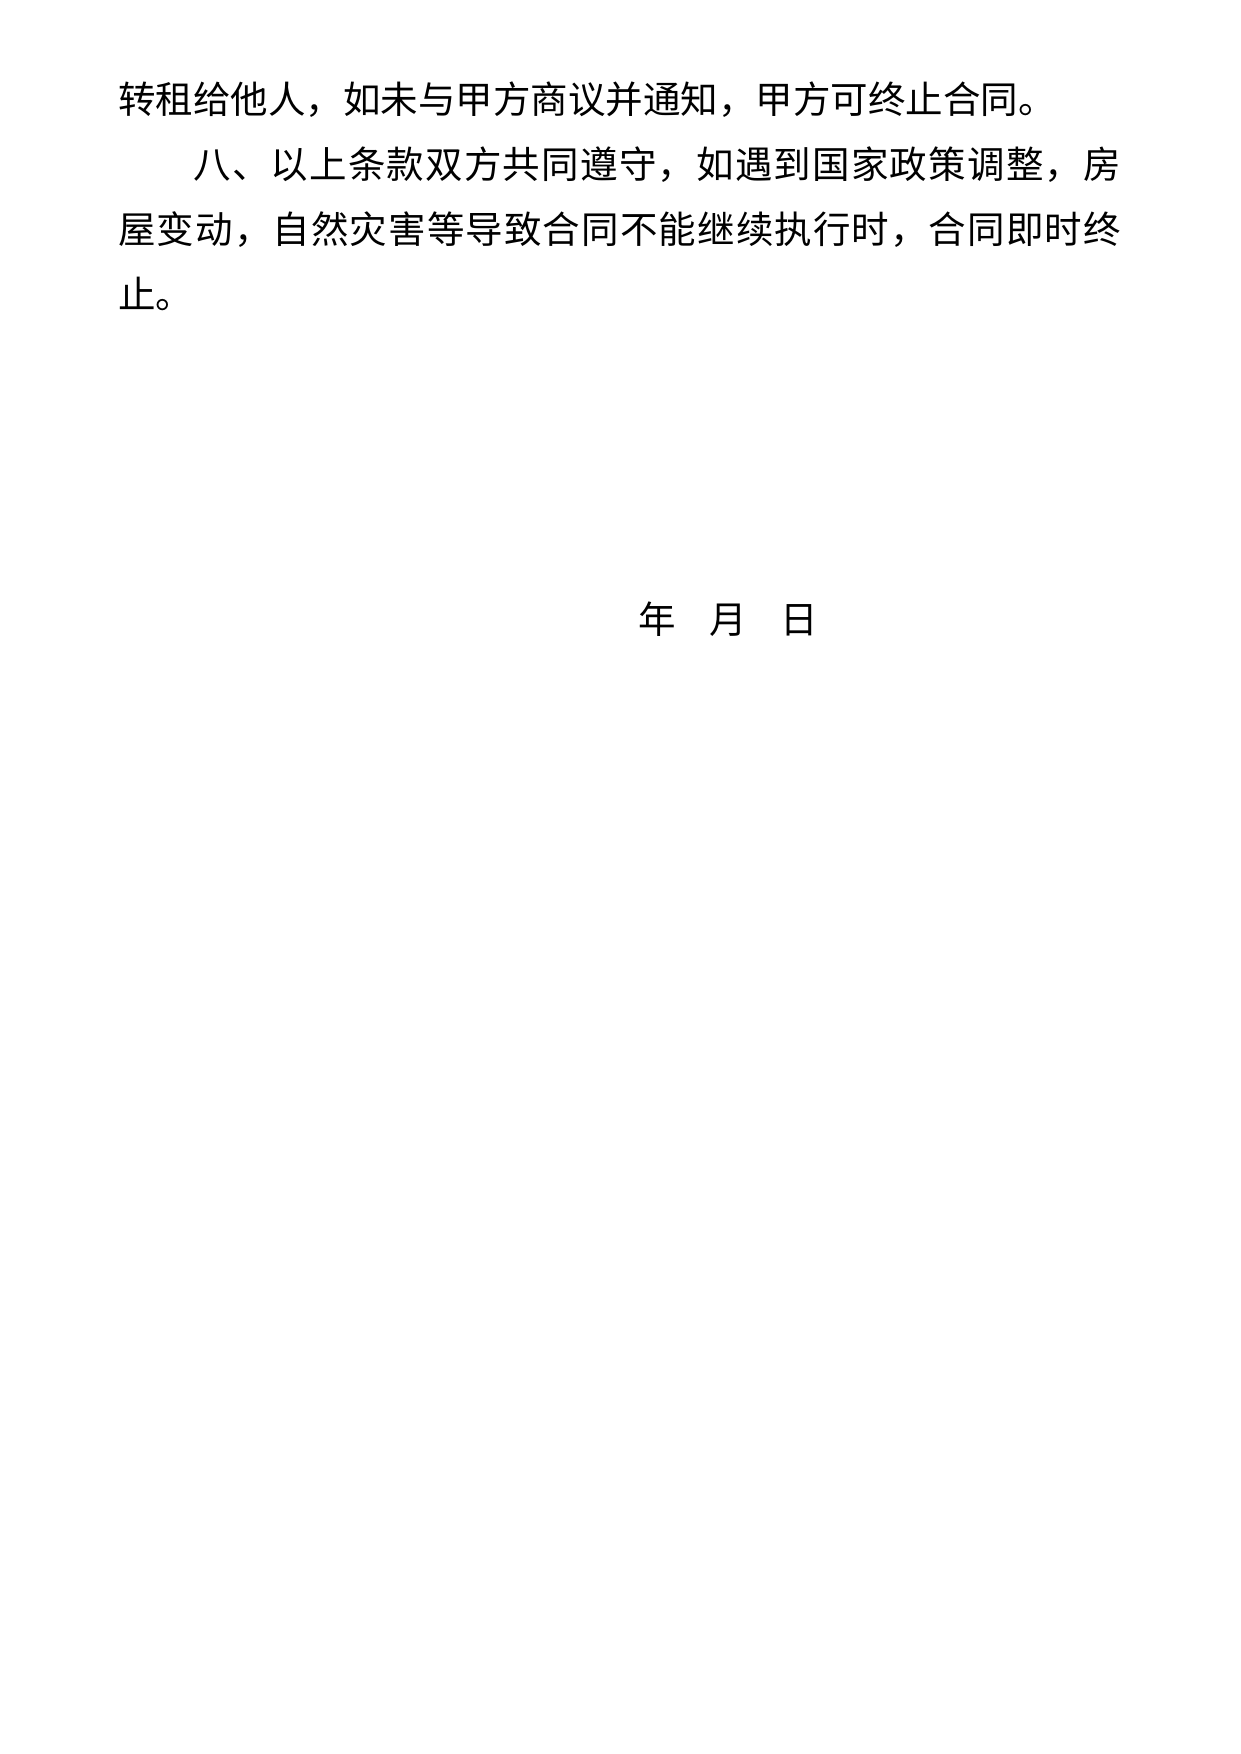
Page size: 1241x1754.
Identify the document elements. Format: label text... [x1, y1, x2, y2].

text 八、以上条款双方共同遵守，如遇到国家政策调整，房屋变动，自然灾害等导致合同不能继续执行时，合同即时终止。 [118, 129, 1122, 324]
text 年 月 日 [118, 584, 1122, 649]
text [118, 64, 1122, 129]
